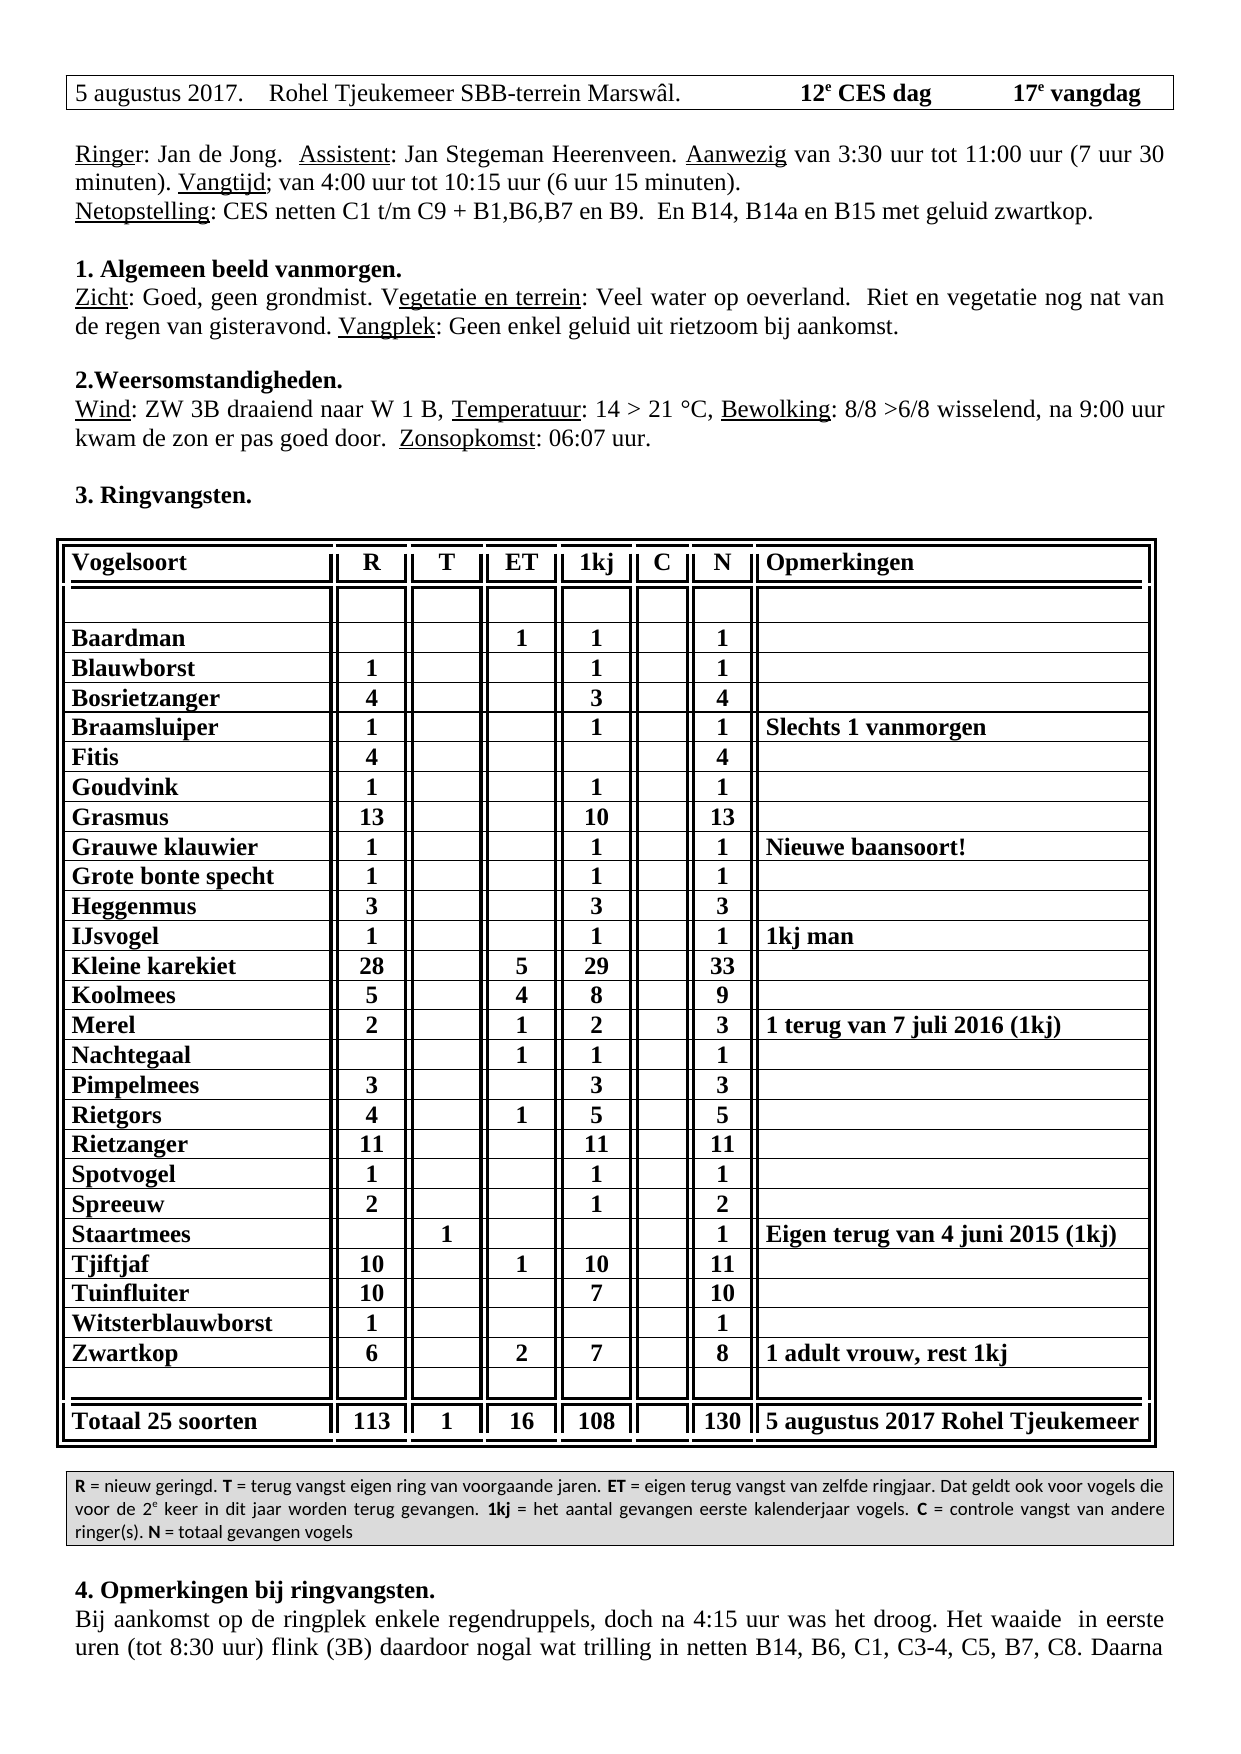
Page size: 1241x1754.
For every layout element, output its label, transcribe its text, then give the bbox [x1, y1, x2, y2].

table_cell 1 [564, 861, 629, 890]
table_cell 13 [695, 802, 750, 831]
table_cell [639, 861, 686, 890]
table_cell [639, 1338, 686, 1367]
table_cell 1 [695, 1308, 750, 1337]
table_cell [564, 742, 629, 771]
table_cell 3 [339, 1070, 404, 1099]
table_cell [759, 772, 1148, 801]
table_cell [414, 742, 479, 771]
table_cell 10 [339, 1279, 404, 1307]
table_cell 1 [339, 1308, 404, 1337]
table_cell [409, 580, 484, 622]
table_cell [759, 1100, 1148, 1128]
table_cell [489, 1368, 554, 1397]
table_cell [759, 623, 1148, 652]
table_cell [414, 713, 479, 741]
table_cell [489, 921, 554, 950]
table_cell Merel [65, 1010, 329, 1039]
table_cell [559, 580, 634, 622]
text Ringer: Jan de Jong. Assistent: Jan Stegeman Heerenveen. Aanwezig van 3:30 uur tot 11:00 uur (7 uur 30 minuten). Vangtijd; van 4:00 uur tot 10:15 uur (6 uur 15 minuten). [75, 139, 1165, 196]
table_cell [639, 623, 686, 652]
table_cell [695, 1368, 750, 1397]
table_cell 1 [339, 772, 404, 801]
table_cell 1 [695, 772, 750, 801]
text Netopstelling: CES netten C1 t/m C9 + B1,B6,B7 en B9. En B14, B14a en B15 met geluid zwartkop. [75, 196, 1165, 225]
table_cell [339, 1368, 404, 1397]
table_cell Koolmees [65, 981, 329, 1009]
table_cell [489, 1189, 554, 1218]
table_cell 1 [489, 1010, 554, 1039]
table_cell Spreeuw [65, 1189, 329, 1218]
table_cell [414, 772, 479, 801]
table_cell [759, 1159, 1148, 1188]
table_cell 3 [695, 1010, 750, 1039]
table_cell [414, 1040, 479, 1069]
table_cell [759, 951, 1148, 979]
table_header Vogelsoort [60, 541, 334, 579]
text 4. Opmerkingen bij ringvangsten. [75, 1575, 1165, 1604]
table_cell 1 [564, 1189, 629, 1218]
table_cell Rietgors [65, 1100, 329, 1128]
table_cell [759, 1130, 1148, 1158]
table_cell [334, 580, 409, 622]
table_cell [639, 1219, 686, 1248]
table_cell 1 [564, 653, 629, 682]
table_cell Pimpelmees [65, 1070, 329, 1099]
table_cell 8 [695, 1338, 750, 1367]
table_cell [414, 951, 479, 979]
table_cell 3 [564, 683, 629, 711]
table_cell [759, 1249, 1148, 1277]
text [75, 1604, 1165, 1661]
table_cell [639, 832, 686, 860]
table_cell 6 [339, 1338, 404, 1367]
table_cell [414, 1279, 479, 1307]
table_cell [414, 921, 479, 950]
table_cell 11 [564, 1130, 629, 1158]
table_cell [60, 580, 334, 622]
table_cell Grote bonte specht [65, 861, 329, 890]
table_cell IJsvogel [65, 921, 329, 950]
table_cell 3 [695, 891, 750, 920]
table_cell 9 [695, 981, 750, 1009]
table_cell [414, 802, 479, 831]
table_cell [489, 891, 554, 920]
table_cell 1 [695, 653, 750, 682]
table_cell [634, 1397, 690, 1439]
table_cell 7 [564, 1279, 629, 1307]
table_header 1kj [559, 541, 634, 579]
table_cell [759, 742, 1148, 771]
table_cell 2 [339, 1010, 404, 1039]
table_cell 1 [695, 713, 750, 741]
table_cell [489, 772, 554, 801]
table_cell [639, 713, 686, 741]
table_cell Staartmees [65, 1219, 329, 1248]
table_cell 1 [414, 1219, 479, 1248]
table_cell [414, 623, 479, 652]
table_cell [414, 1159, 479, 1188]
table_cell 1 [339, 921, 404, 950]
table_cell [339, 1040, 404, 1069]
table_cell 1 [489, 1249, 554, 1277]
table_cell [639, 981, 686, 1009]
table_cell 2 [489, 1338, 554, 1367]
table_cell [414, 1130, 479, 1158]
table_cell 108 [559, 1397, 634, 1439]
text 5 augustus 2017. Rohel Tjeukemeer SBB-terrein Marswâl. 12e CES dag 17e vangdag [67, 76, 1173, 109]
table_cell 11 [339, 1130, 404, 1158]
table_cell 4 [339, 1100, 404, 1128]
table_cell Bosrietzanger [65, 683, 329, 711]
table_cell Spotvogel [65, 1159, 329, 1188]
table_cell 3 [564, 1070, 629, 1099]
table_cell 1 adult vrouw, rest 1kj [759, 1338, 1148, 1367]
table_cell [489, 1279, 554, 1307]
table_cell Grasmus [65, 802, 329, 831]
table_cell 1 [695, 1219, 750, 1248]
table_cell [489, 713, 554, 741]
table_cell Kleine karekiet [65, 951, 329, 979]
table_cell [759, 1368, 1148, 1397]
table_cell [489, 802, 554, 831]
table_cell Totaal 25 soorten [60, 1397, 334, 1439]
table_header N [690, 541, 754, 579]
table_cell 4 [489, 981, 554, 1009]
table_cell [759, 1308, 1148, 1337]
table_cell [639, 1189, 686, 1218]
table_cell [639, 1249, 686, 1277]
table_cell 10 [695, 1279, 750, 1307]
table_cell 33 [695, 951, 750, 979]
table_header R [334, 541, 409, 579]
table_cell 3 [695, 1070, 750, 1099]
table_cell Fitis [65, 742, 329, 771]
table_cell 7 [564, 1338, 629, 1367]
table_cell [564, 1368, 629, 1397]
text 2.Weersomstandigheden. [75, 365, 1165, 394]
table_cell 3 [339, 891, 404, 920]
table_cell [414, 1338, 479, 1367]
table_cell [414, 683, 479, 711]
table_cell 1 [695, 921, 750, 950]
table_cell [564, 1308, 629, 1337]
table_cell 1 [564, 1159, 629, 1188]
table_cell 1 [695, 1159, 750, 1188]
table_cell [489, 832, 554, 860]
table_cell 1 [409, 1397, 484, 1439]
table_cell 13 [339, 802, 404, 831]
table_cell [339, 1219, 404, 1248]
table_cell 1 [339, 1159, 404, 1188]
table_cell [489, 1308, 554, 1337]
table_cell 11 [695, 1249, 750, 1277]
table_cell [414, 1368, 479, 1397]
table_cell 5 [339, 981, 404, 1009]
table_cell 1 [695, 1040, 750, 1069]
table_cell Braamsluiper [65, 713, 329, 741]
table_cell 5 [695, 1100, 750, 1128]
table_cell [639, 951, 686, 979]
table_cell 130 [690, 1397, 754, 1439]
table_cell Rietzanger [65, 1130, 329, 1158]
table_cell Witsterblauwborst [65, 1308, 329, 1337]
table_cell [759, 1040, 1148, 1069]
table_cell 1 [695, 623, 750, 652]
table_cell [759, 1070, 1148, 1099]
table_cell 29 [564, 951, 629, 979]
table_cell [414, 1308, 479, 1337]
table_cell 1 [564, 832, 629, 860]
table_cell 1 [489, 623, 554, 652]
table_cell [639, 653, 686, 682]
table_cell [759, 683, 1148, 711]
table_cell 4 [339, 742, 404, 771]
table_cell [414, 1249, 479, 1277]
table_cell [754, 580, 1152, 622]
table_cell 3 [564, 891, 629, 920]
table_header ET [484, 541, 559, 579]
table_cell [639, 891, 686, 920]
table_cell [639, 921, 686, 950]
table_header T [409, 541, 484, 579]
table_cell Tuinfluiter [65, 1279, 329, 1307]
table_cell 8 [564, 981, 629, 1009]
table_cell 10 [564, 802, 629, 831]
table_cell 1 [339, 713, 404, 741]
table_header C [634, 541, 690, 579]
text Wind: ZW 3B draaiend naar W 1 B, Temperatuur: 14 > 21 °C, Bewolking: 8/8 >6/8 wisselend, na 9:00 uur kwam de zon er pas goed door. Zonsopkomst: 06:07 uur. [75, 394, 1165, 452]
table_cell Eigen terug van 4 juni 2015 (1kj) [759, 1219, 1148, 1248]
text R = nieuw geringd. T = terug vangst eigen ring van voorgaande jaren. ET = eigen terug vangst van zelfde ringjaar. Dat geldt ook voor vogels die voor de 2e keer in dit jaar worden terug gevangen. 1kj = het aantal gevangen eerste kalenderjaar vogels. C = controle vangst van andere ringer(s). N = totaal gevangen vogels [67, 1472, 1173, 1545]
table_cell [414, 653, 479, 682]
table_cell 1 [339, 653, 404, 682]
table_cell [489, 1219, 554, 1248]
table_header Opmerkingen [754, 541, 1152, 579]
table_cell Tjiftjaf [65, 1249, 329, 1277]
table_cell [759, 861, 1148, 890]
table_cell 1 [564, 921, 629, 950]
table_cell [414, 891, 479, 920]
table_cell [489, 1159, 554, 1188]
table_cell 10 [564, 1249, 629, 1277]
table_cell [414, 1070, 479, 1099]
table_cell [489, 742, 554, 771]
table_cell 2 [339, 1189, 404, 1218]
table_cell [639, 802, 686, 831]
table_cell 1kj man [759, 921, 1148, 950]
table_cell 5 [489, 951, 554, 979]
table_cell [339, 623, 404, 652]
table_cell 1 terug van 7 juli 2016 (1kj) [759, 1010, 1148, 1039]
table_cell 2 [695, 1189, 750, 1218]
table_cell [759, 653, 1148, 682]
table_cell [489, 1070, 554, 1099]
table_cell [489, 861, 554, 890]
table_cell 113 [334, 1397, 409, 1439]
table_cell [639, 1010, 686, 1039]
table_cell Nieuwe baansoort! [759, 832, 1148, 860]
table_cell [639, 1040, 686, 1069]
text 1. Algemeen beeld vanmorgen. [75, 254, 1165, 282]
table_cell 28 [339, 951, 404, 979]
table_cell [639, 1100, 686, 1128]
table_cell Grauwe klauwier [65, 832, 329, 860]
table_cell Zwartkop [65, 1338, 329, 1367]
table_cell [759, 891, 1148, 920]
table_cell [414, 981, 479, 1009]
table_cell [759, 1189, 1148, 1218]
table_cell [639, 1368, 686, 1397]
table_cell 4 [339, 683, 404, 711]
table_cell 1 [564, 713, 629, 741]
table_cell [634, 580, 690, 622]
table_cell 2 [564, 1010, 629, 1039]
table_cell [690, 580, 754, 622]
table_cell 10 [339, 1249, 404, 1277]
table_cell [759, 1279, 1148, 1307]
table_cell [489, 1130, 554, 1158]
table_cell 5 [564, 1100, 629, 1128]
table_cell 16 [484, 1397, 559, 1439]
table_cell 1 [695, 861, 750, 890]
table_cell Nachtegaal [65, 1040, 329, 1069]
table_cell 1 [489, 1100, 554, 1128]
table_cell [639, 1279, 686, 1307]
table_cell [414, 832, 479, 860]
table_cell [414, 1010, 479, 1039]
table_cell [414, 861, 479, 890]
table_cell [489, 653, 554, 682]
table_cell [564, 1219, 629, 1248]
table_cell 1 [489, 1040, 554, 1069]
table_cell [639, 1308, 686, 1337]
table_cell [489, 683, 554, 711]
table_cell [639, 742, 686, 771]
table_cell [639, 772, 686, 801]
table_cell [639, 683, 686, 711]
table_cell 4 [695, 683, 750, 711]
table_cell [484, 580, 559, 622]
text 3. Ringvangsten. [75, 480, 1165, 509]
table_cell [759, 802, 1148, 831]
table_cell [65, 1368, 329, 1397]
table_cell 1 [339, 861, 404, 890]
table_cell [414, 1189, 479, 1218]
table_cell [639, 1070, 686, 1099]
table_cell 1 [695, 832, 750, 860]
table_cell Baardman [65, 623, 329, 652]
table_cell 1 [339, 832, 404, 860]
table_cell [639, 1159, 686, 1188]
table_cell 11 [695, 1130, 750, 1158]
table_cell [414, 1100, 479, 1128]
text Zicht: Goed, geen grondmist. Vegetatie en terrein: Veel water op oeverland. Riet en vegetatie nog nat van de regen van gisteravond. Vangplek: Geen enkel geluid uit rietzoom bij aankomst. [75, 282, 1165, 340]
table_cell Goudvink [65, 772, 329, 801]
table_cell Blauwborst [65, 653, 329, 682]
table_cell 4 [695, 742, 750, 771]
table_cell [759, 981, 1148, 1009]
table_cell 1 [564, 772, 629, 801]
table_cell Heggenmus [65, 891, 329, 920]
table_cell 1 [564, 623, 629, 652]
table_cell 5 augustus 2017 Rohel Tjeukemeer [754, 1397, 1152, 1439]
table_cell [639, 1130, 686, 1158]
table_cell 1 [564, 1040, 629, 1069]
table_cell Slechts 1 vanmorgen [759, 713, 1148, 741]
